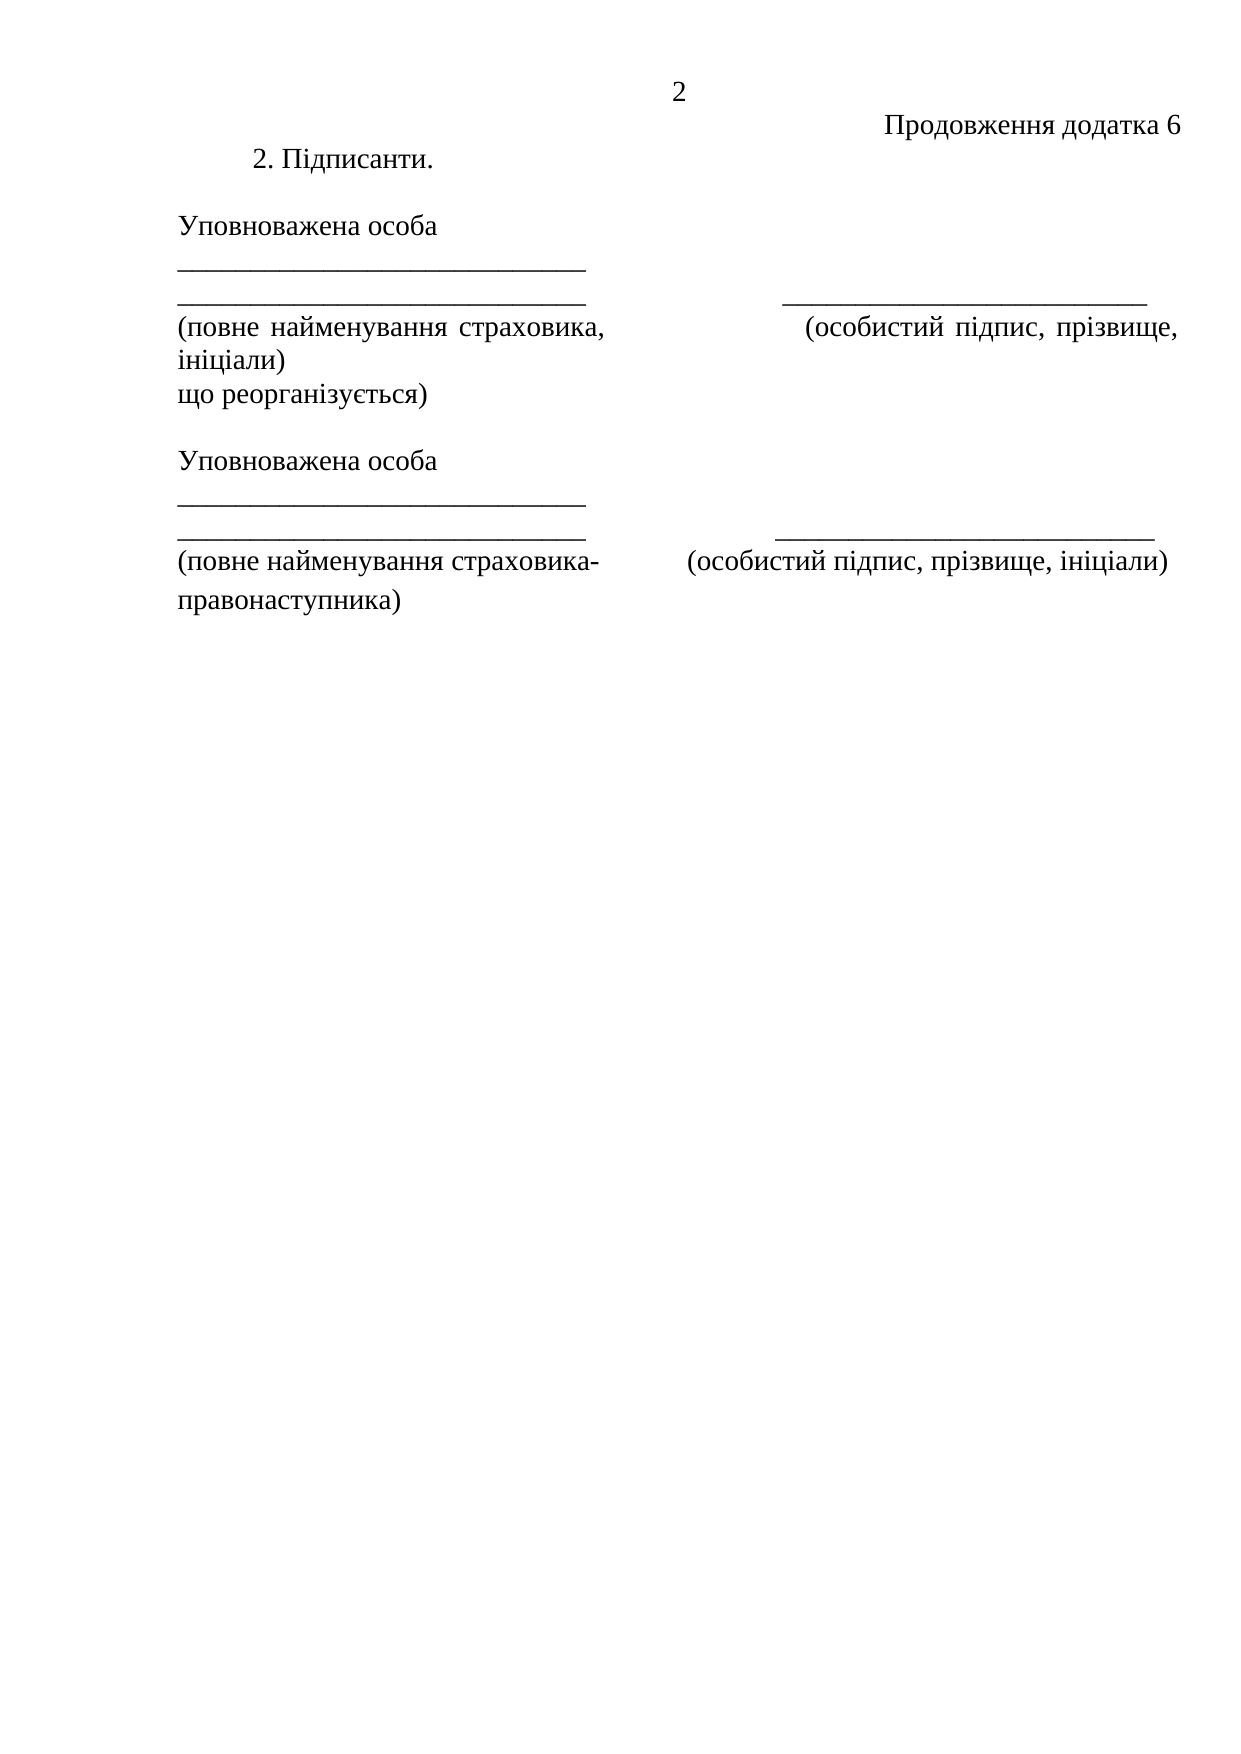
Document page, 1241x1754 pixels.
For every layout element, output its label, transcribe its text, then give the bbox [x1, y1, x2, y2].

text ____________________________ _________________________ [177, 275, 1181, 309]
text ____________________________ [177, 242, 1181, 275]
text Уповноважена особа [177, 443, 1181, 476]
text 2. Підписанти. [177, 141, 1181, 174]
text Уповноважена особа [177, 208, 1181, 242]
text (повне найменування страховика, (особистий підпис, прізвище, ініціали) [177, 309, 1181, 376]
text (повне найменування страховика- (особистий підпис, прізвище, ініціали) [177, 543, 1181, 577]
text правонаступника) [177, 582, 1181, 616]
text ____________________________ __________________________ [177, 510, 1181, 543]
text ____________________________ [177, 476, 1181, 510]
text що реорганізується) [177, 376, 1181, 409]
